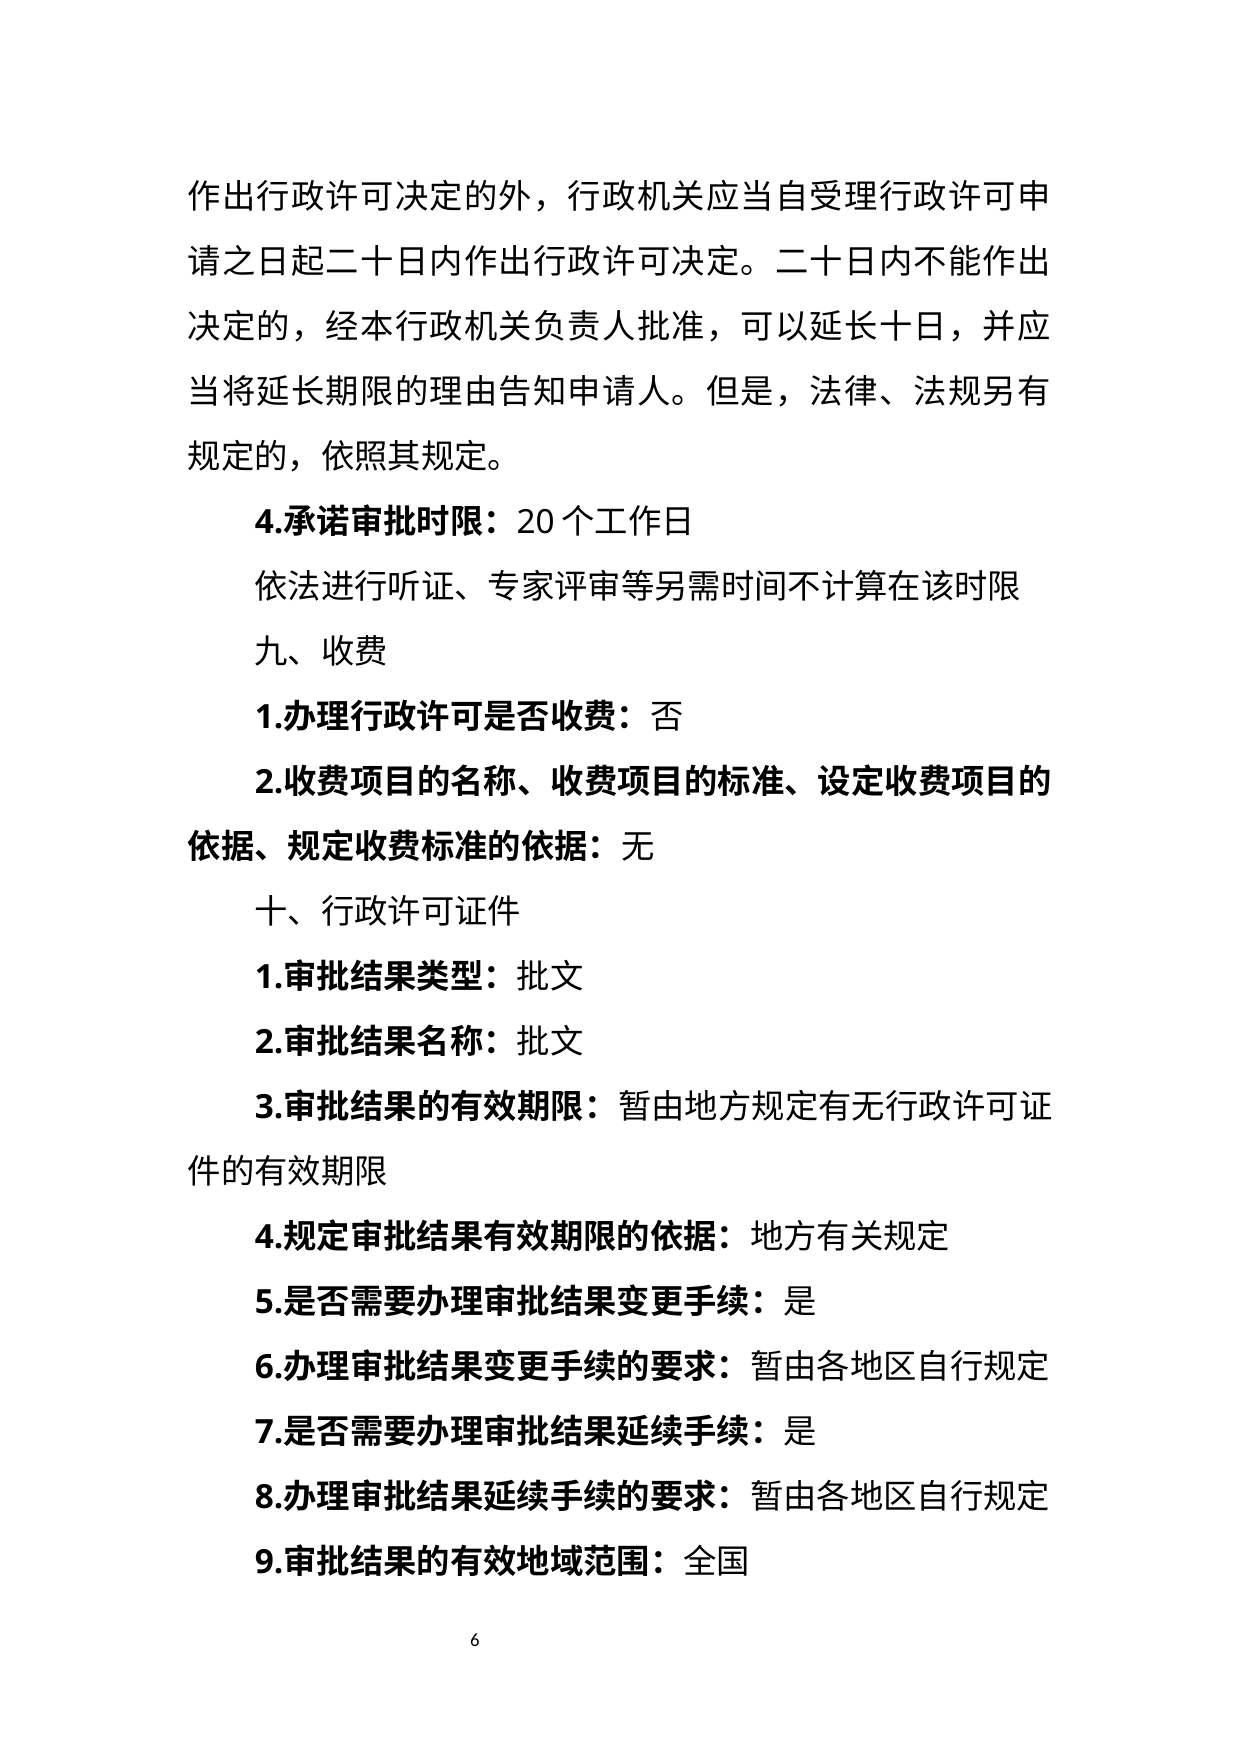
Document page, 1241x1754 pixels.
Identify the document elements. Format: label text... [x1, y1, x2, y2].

text 5.是否需要办理审批结果变更手续：是 [187, 1267, 1053, 1332]
text 8.办理审批结果延续手续的要求：暂由各地区自行规定 [187, 1462, 1053, 1527]
text 十、行政许可证件 [187, 877, 1053, 942]
text 依法进行听证、专家评审等另需时间不计算在该时限 [187, 552, 1053, 617]
text 6.办理审批结果变更手续的要求：暂由各地区自行规定 [187, 1332, 1053, 1397]
text 9.审批结果的有效地域范围：全国 [187, 1527, 1053, 1592]
text 4.承诺审批时限：20个工作日 [187, 487, 1053, 552]
text 7.是否需要办理审批结果延续手续：是 [187, 1397, 1053, 1462]
text 4.规定审批结果有效期限的依据：地方有关规定 [187, 1202, 1053, 1267]
text 2.审批结果名称：批文 [187, 1007, 1053, 1072]
text 1.办理行政许可是否收费：否 [187, 682, 1053, 747]
text 3.审批结果的有效期限：暂由地方规定有无行政许可证件的有效期限 [187, 1072, 1053, 1202]
text 九、收费 [187, 617, 1053, 682]
text 1.审批结果类型：批文 [187, 942, 1053, 1007]
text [187, 162, 1053, 487]
text 2.收费项目的名称、收费项目的标准、设定收费项目的依据、规定收费标准的依据：无 [187, 747, 1053, 877]
